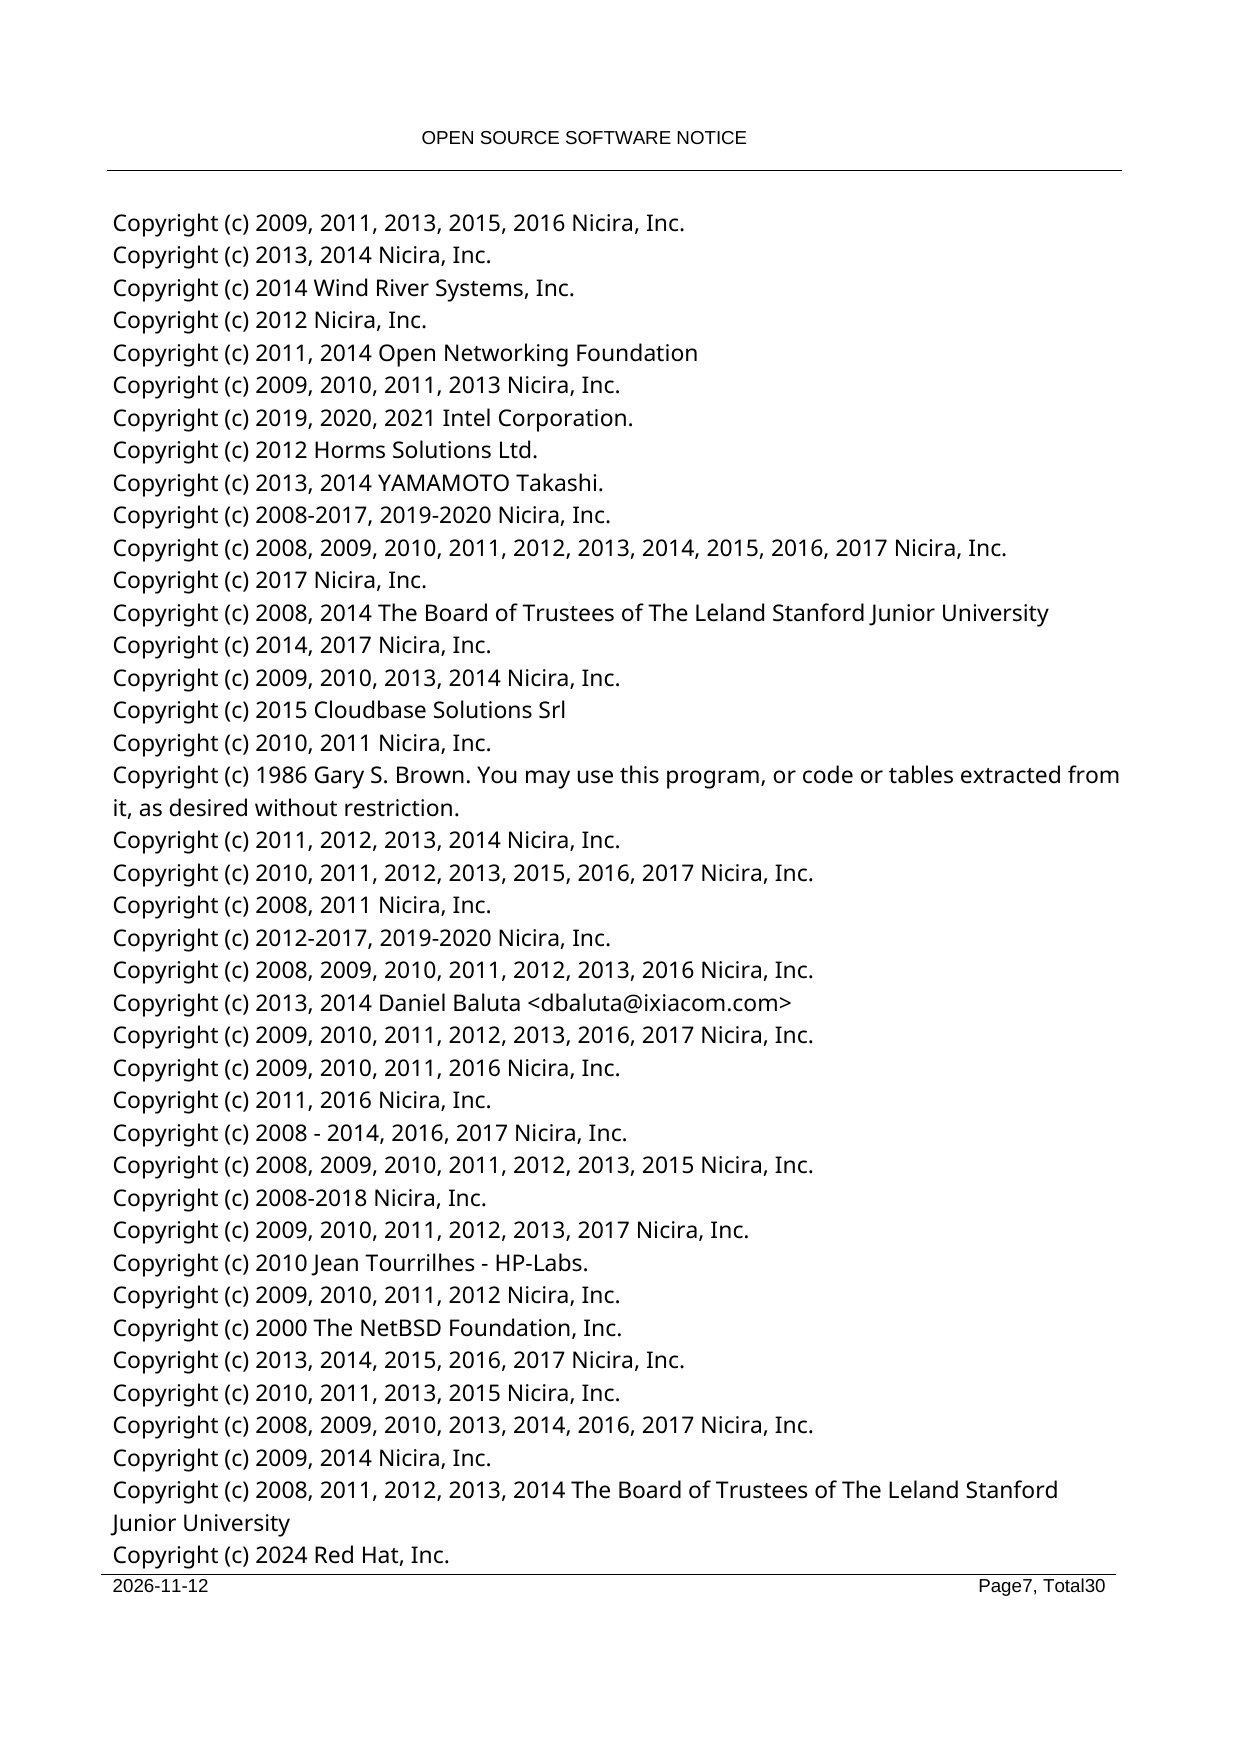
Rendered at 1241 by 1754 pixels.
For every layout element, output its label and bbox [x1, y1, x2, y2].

text [112, 206, 1128, 1571]
